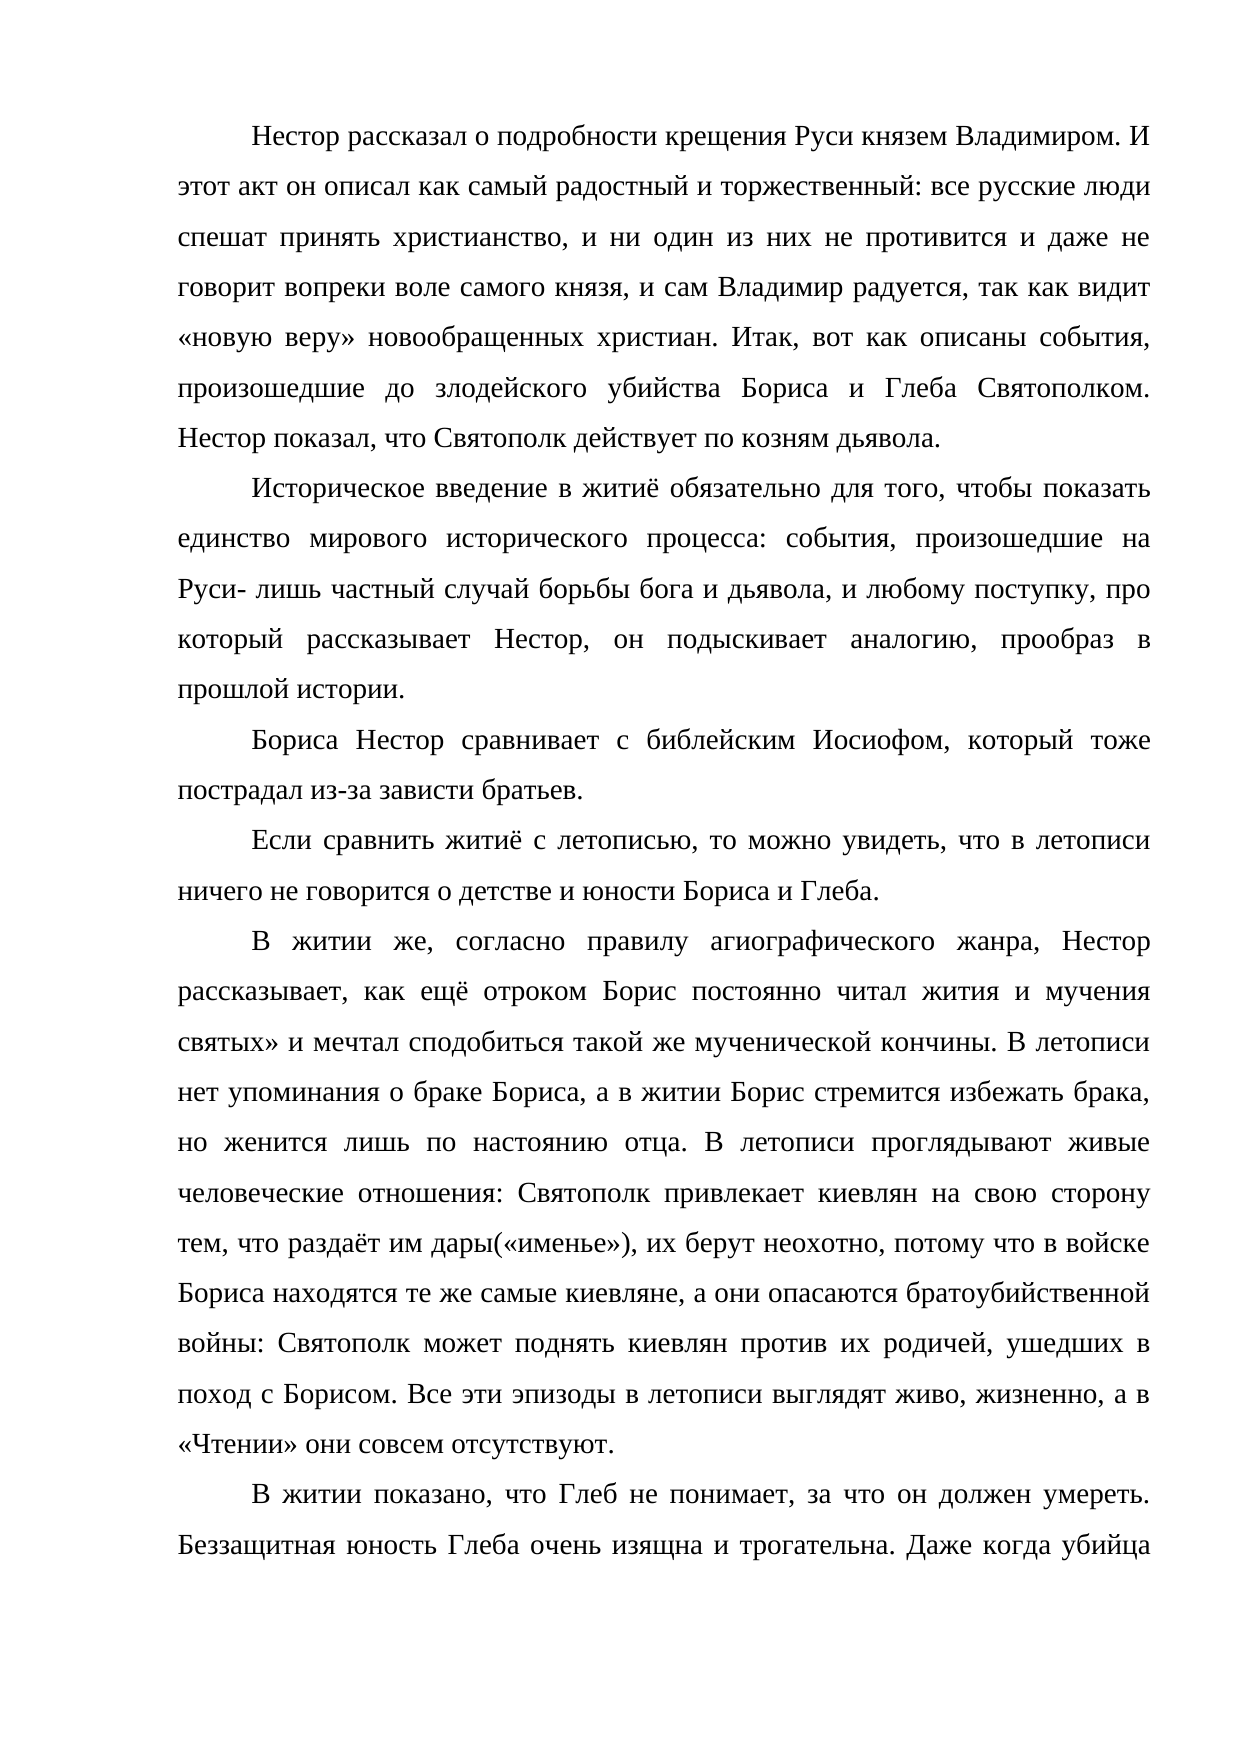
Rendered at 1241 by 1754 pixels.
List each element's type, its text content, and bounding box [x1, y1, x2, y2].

text Бориса Нестор сравнивает с библейским Иосиофом, который тоже пострадал из-за зависти братьев. [177, 722, 1152, 806]
text В житии же, согласно правилу агиографического жанра, Нестор рассказывает, как ещё отроком Борис постоянно читал жития и мучения святых» и мечтал сподобиться такой же мученической кончины. В летописи нет упоминания о браке Бориса, а в житии Борис стремится избежать брака, но женится лишь по настоянию отца. В летописи проглядывают живые человеческие отношения: Святополк привлекает киевлян на свою сторону тем, что раздаёт им дары(«именье»), их берут неохотно, потому что в войске Бориса находятся те же самые киевляне, а они опасаются братоубийственной войны: Святополк может поднять киевлян против их родичей, ушедших в поход с Борисом. Все эти эпизоды в летописи выглядят живо, жизненно, а в «Чтении» они совсем отсутствуют. [177, 923, 1152, 1460]
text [177, 1477, 1152, 1560]
text Историческое введение в житиё обязательно для того, чтобы показать единство мирового исторического процесса: события, произошедшие на Руси- лишь частный случай борьбы бога и дьявола, и любому поступку, про который рассказывает Нестор, он подыскивает аналогию, прообраз в прошлой истории. [177, 470, 1152, 705]
text Нестор рассказал о подробности крещения Руси князем Владимиром. И этот акт он описал как самый радостный и торжественный: все русские люди спешат принять христианство, и ни один из них не противится и даже не говорит вопреки воле самого князя, и сам Владимир радуется, так как видит «новую веру» новообращенных христиан. Итак, вот как описаны события, произошедшие до злодейского убийства Бориса и Глеба Святополком. Нестор показал, что Святополк действует по козням дьявола. [177, 118, 1152, 453]
text Если сравнить житиё с летописью, то можно увидеть, что в летописи ничего не говорится о детстве и юности Бориса и Глеба. [177, 822, 1152, 906]
